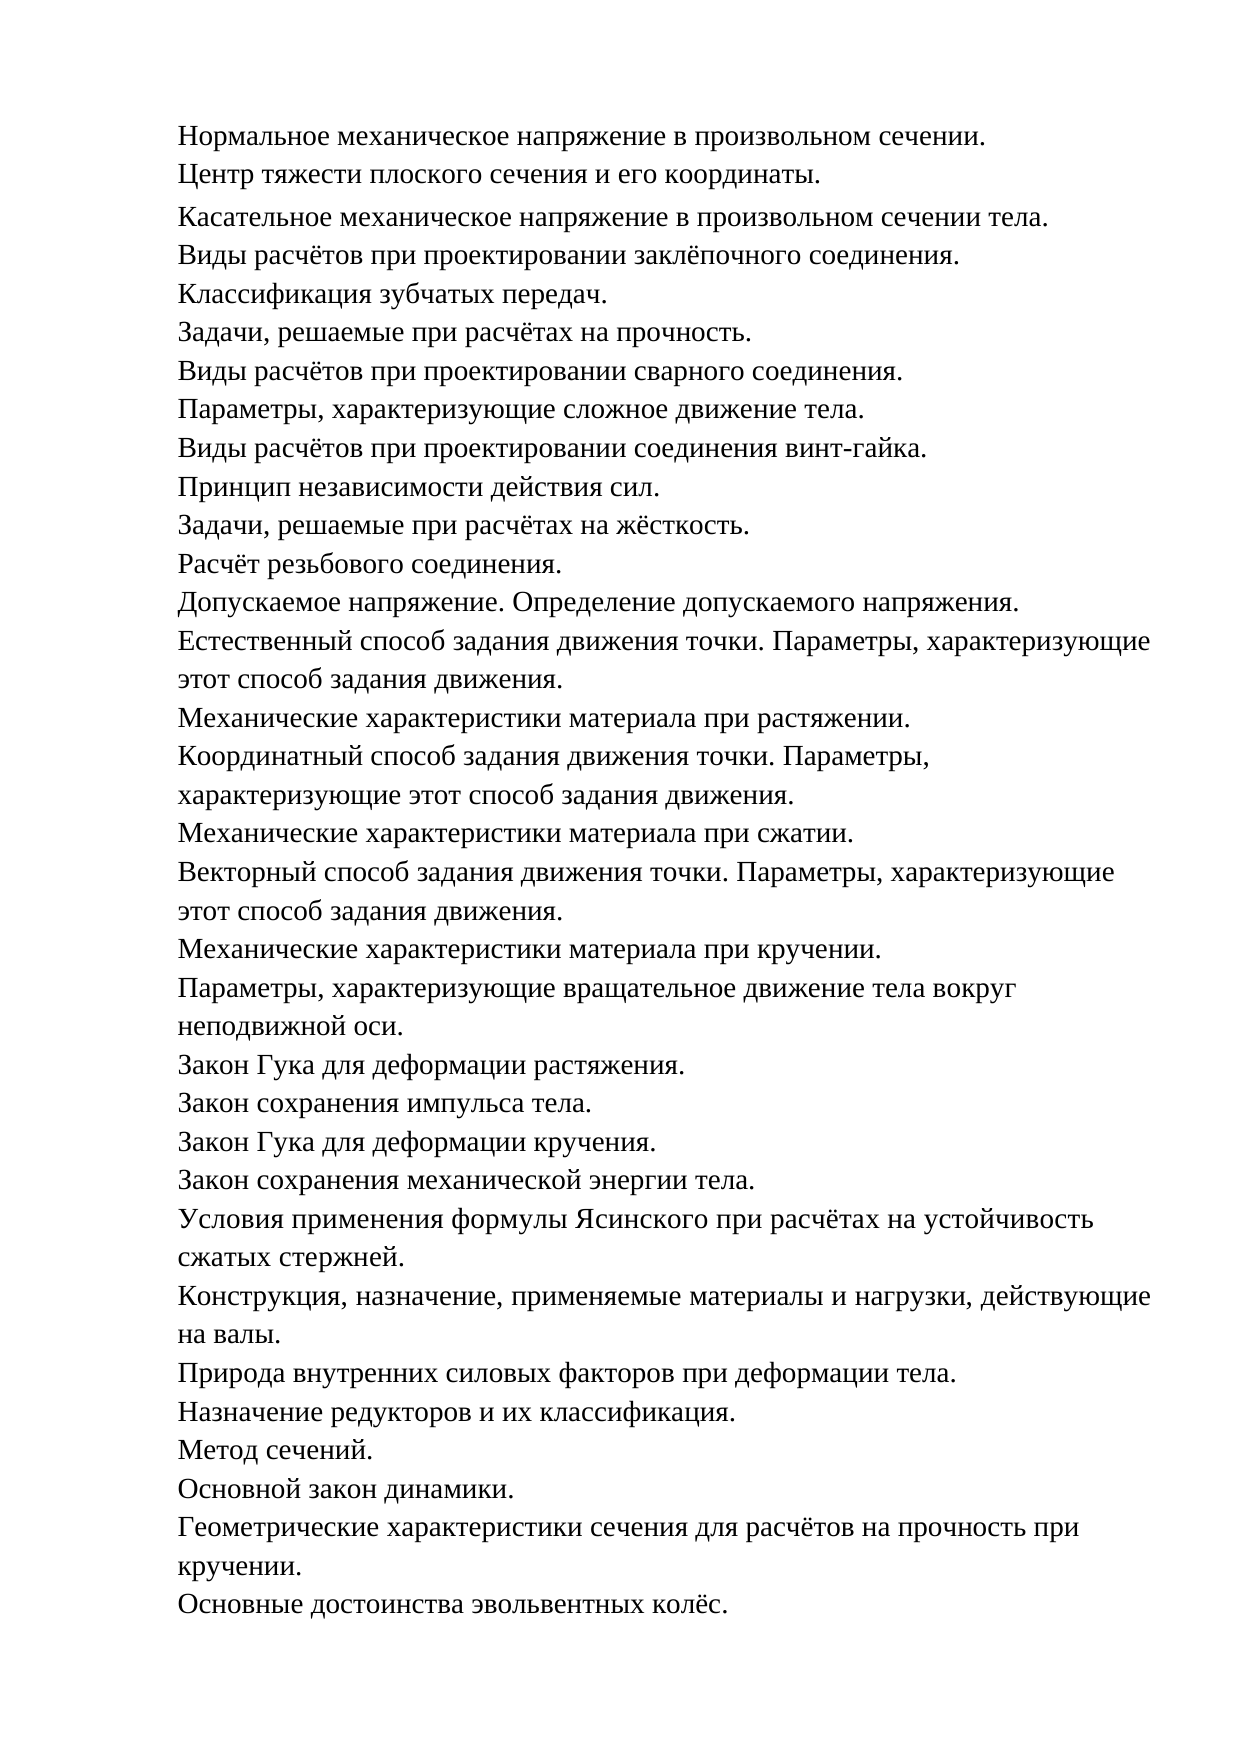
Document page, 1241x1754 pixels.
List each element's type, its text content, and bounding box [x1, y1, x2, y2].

text Расчёт резьбового соединения. [177, 546, 1152, 579]
text Задачи, решаемые при расчётах на жёсткость. [177, 507, 1152, 541]
text Виды расчётов при проектировании соединения винт-гайка. [177, 430, 1152, 464]
text Касательное механическое напряжение в произвольном сечении тела. [177, 199, 1152, 232]
text Механические характеристики материала при кручении. [177, 931, 1152, 965]
text Назначение редукторов и их классификация. [177, 1394, 1152, 1427]
text Закон сохранения импульса тела. [177, 1085, 1152, 1119]
text Основной закон динамики. [177, 1471, 1152, 1504]
text Векторный способ задания движения точки. Параметры, характеризующие этот способ задания движения. [177, 854, 1152, 926]
text Основные достоинства эвольвентных колёс. [177, 1586, 1152, 1620]
text Механические характеристики материала при сжатии. [177, 816, 1152, 849]
text Виды расчётов при проектировании заклёпочного соединения. [177, 237, 1152, 271]
text Нормальное механическое напряжение в произвольном сечении. [177, 118, 1152, 152]
text Координатный способ задания движения точки. Параметры, характеризующие этот способ задания движения. [177, 738, 1152, 811]
text Задачи, решаемые при расчётах на прочность. [177, 314, 1152, 348]
text Параметры, характеризующие вращательное движение тела вокруг неподвижной оси. [177, 970, 1152, 1042]
text Метод сечений. [177, 1432, 1152, 1466]
text Естественный способ задания движения точки. Параметры, характеризующие этот способ задания движения. [177, 623, 1152, 695]
text Допускаемое напряжение. Определение допускаемого напряжения. [177, 584, 1152, 618]
text Параметры, характеризующие сложное движение тела. [177, 392, 1152, 425]
text Принцип независимости действия сил. [177, 469, 1152, 502]
text Классификация зубчатых передач. [177, 276, 1152, 309]
text Закон Гука для деформации кручения. [177, 1124, 1152, 1157]
text Условия применения формулы Ясинского при расчётах на устойчивость сжатых стержней. [177, 1201, 1152, 1273]
text Закон Гука для деформации растяжения. [177, 1047, 1152, 1080]
text Природа внутренних силовых факторов при деформации тела. [177, 1355, 1152, 1389]
text Геометрические характеристики сечения для расчётов на прочность при кручении. [177, 1509, 1152, 1581]
text Конструкция, назначение, применяемые материалы и нагрузки, действующие на валы. [177, 1278, 1152, 1350]
text Центр тяжести плоского сечения и его координаты. [177, 157, 1152, 190]
text Виды расчётов при проектировании сварного соединения. [177, 353, 1152, 387]
text Механические характеристики материала при растяжении. [177, 700, 1152, 733]
text Закон сохранения механической энергии тела. [177, 1162, 1152, 1196]
